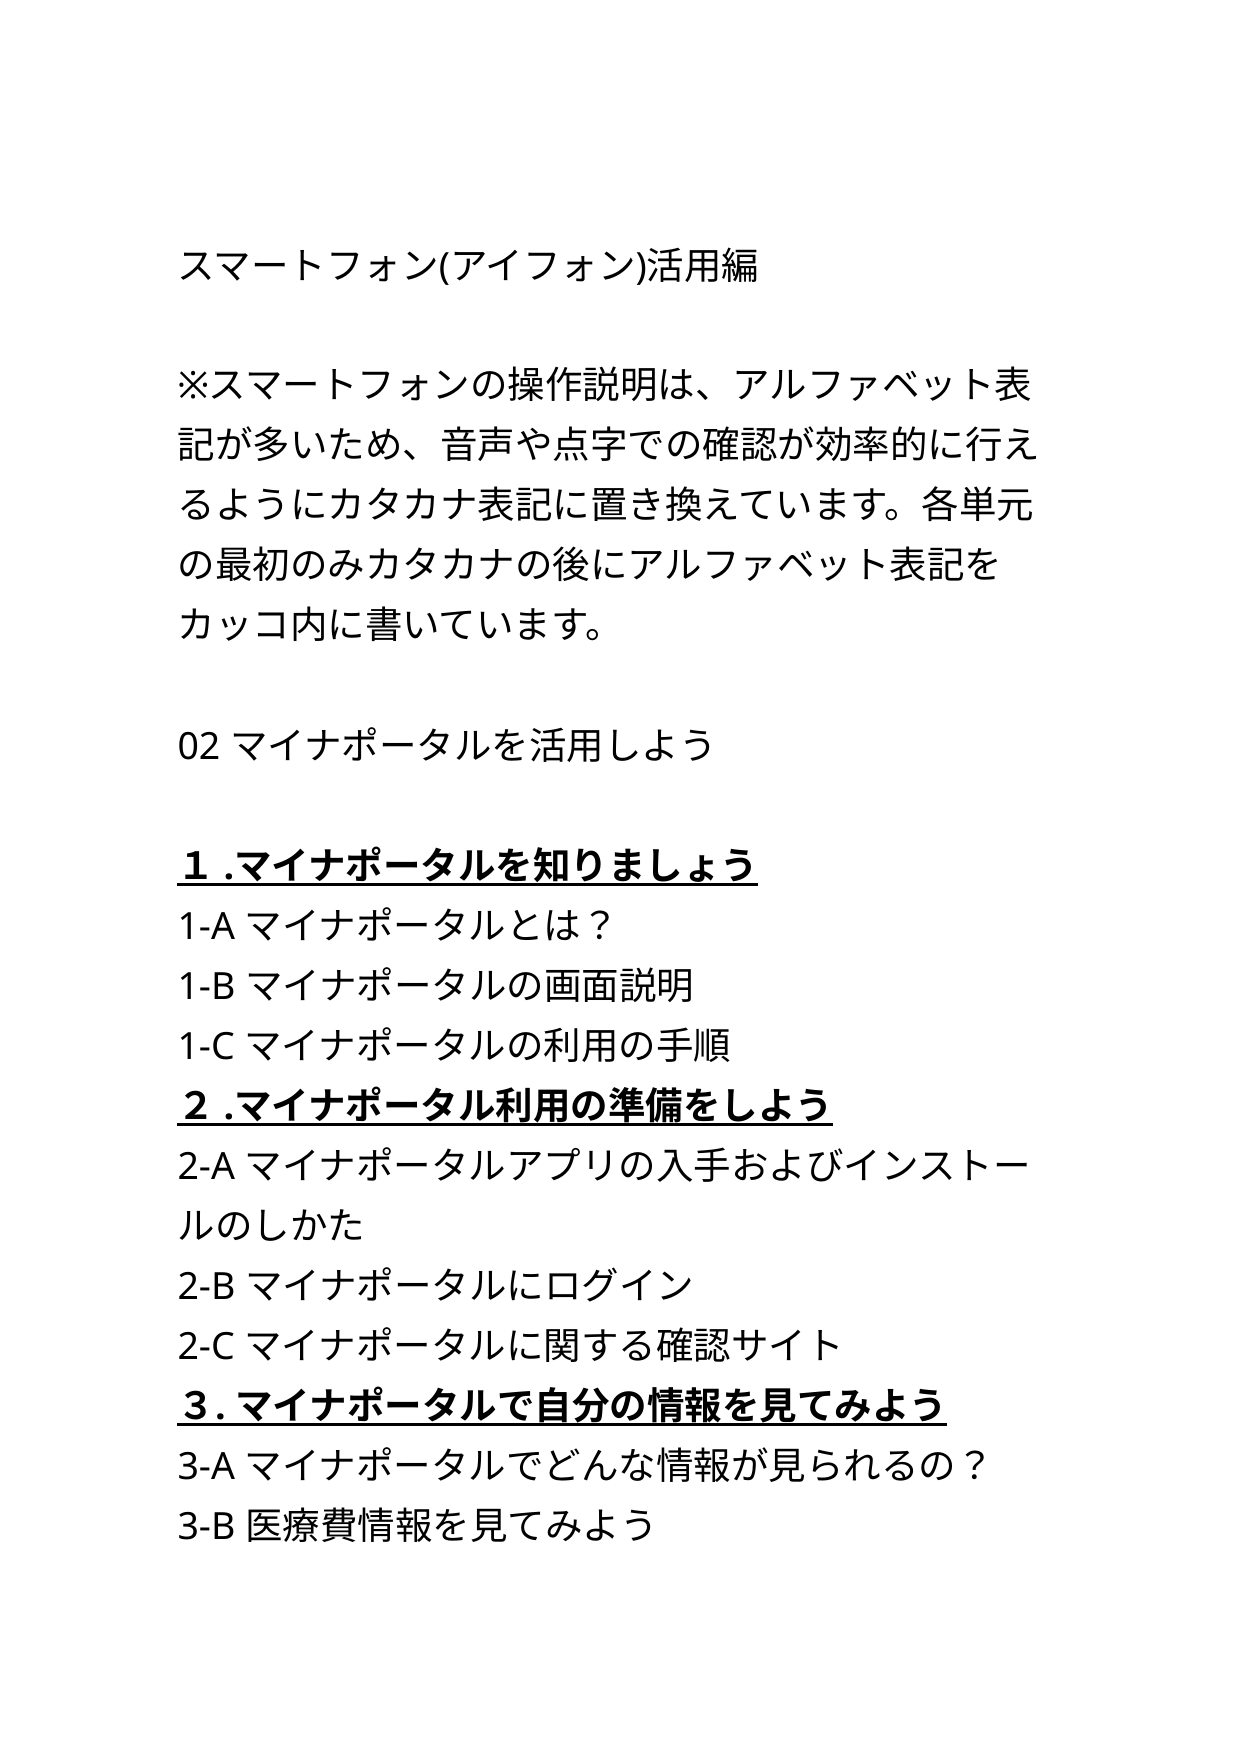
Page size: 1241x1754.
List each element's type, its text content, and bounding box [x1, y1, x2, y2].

text ※スマートフォンの操作説明は、アルファベット表記が多いため、音声や点字での確認が効率的に行えるようにカタカナ表記に置き換えています。各単元の最初のみカタカナの後にアルファベット表記をカッコ内に書いています。 [177, 352, 1063, 652]
text ３. マイナポータルで自分の情報を見てみよう [177, 1372, 1063, 1432]
text １ .マイナポータルを知りましょう [177, 832, 1063, 892]
text スマートフォン(アイフォン)活用編 [177, 232, 1063, 292]
text 2-B マイナポータルにログイン [177, 1252, 1063, 1312]
text 2-A マイナポータルアプリの入手およびインストールのしかた [177, 1132, 1063, 1252]
text ２ .マイナポータル利用の準備をしよう [177, 1072, 1063, 1132]
text 1-C マイナポータルの利用の手順 [177, 1012, 1063, 1072]
text 1-B マイナポータルの画面説明 [177, 952, 1063, 1012]
text 3-B 医療費情報を見てみよう [177, 1492, 1063, 1552]
text 1-A マイナポータルとは？ [177, 892, 1063, 952]
text 2-C マイナポータルに関する確認サイト [177, 1312, 1063, 1372]
text 02 マイナポータルを活用しよう [177, 712, 1063, 772]
text 3-A マイナポータルでどんな情報が見られるの？ [177, 1432, 1063, 1492]
